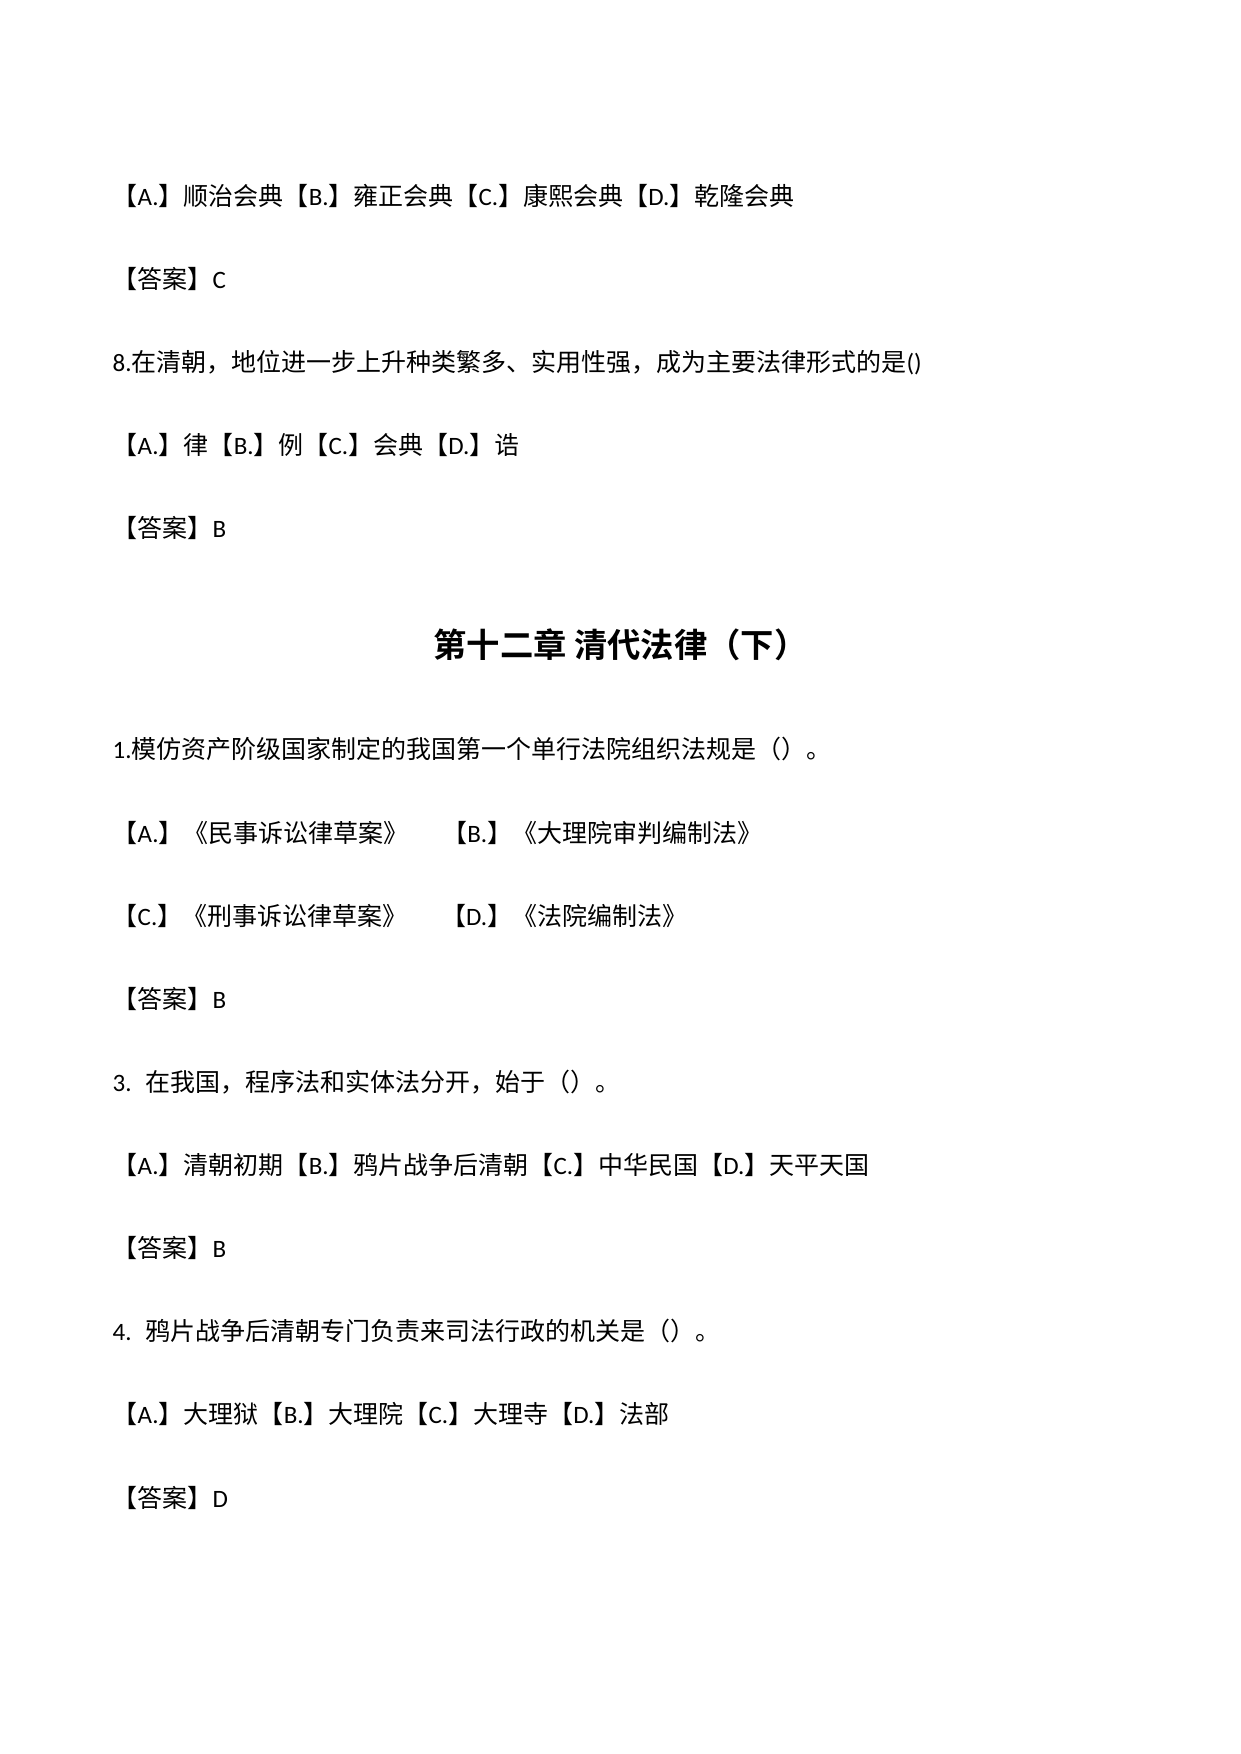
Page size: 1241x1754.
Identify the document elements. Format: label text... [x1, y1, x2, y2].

text 【A.】顺治会典【B.】雍正会典【C.】康熙会典【D.】乾隆会典 [112, 162, 1128, 227]
text 【C.】《刑事诉讼律草案》 【D.】《法院编制法》 [112, 882, 1128, 947]
list 鸦片战争后清朝专门负责来司法行政的机关是（）。 [112, 1297, 1128, 1362]
list 在我国，程序法和实体法分开，始于（）。 [112, 1048, 1128, 1113]
text 8.在清朝，地位进一步上升种类繁多、实用性强，成为主要法律形式的是() [112, 328, 1128, 393]
text 【答案】B [112, 494, 1128, 559]
list 【答案】B [112, 1214, 1128, 1279]
list 第十二章 清代法律（下） [112, 610, 1128, 675]
text 1.模仿资产阶级国家制定的我国第一个单行法院组织法规是（）。 [112, 716, 1128, 781]
list 【答案】D [112, 1464, 1128, 1529]
text 【答案】C [112, 245, 1128, 310]
text 【答案】B [112, 965, 1128, 1030]
list 【A.】大理狱【B.】大理院【C.】大理寺【D.】法部 [112, 1381, 1128, 1446]
text 【A.】《民事诉讼律草案》 【B.】《大理院审判编制法》 [112, 799, 1128, 864]
list 【A.】清朝初期【B.】鸦片战争后清朝【C.】中华民国【D.】天平天国 [112, 1131, 1128, 1196]
text 【A.】律【B.】例【C.】会典【D.】诰 [112, 411, 1128, 476]
